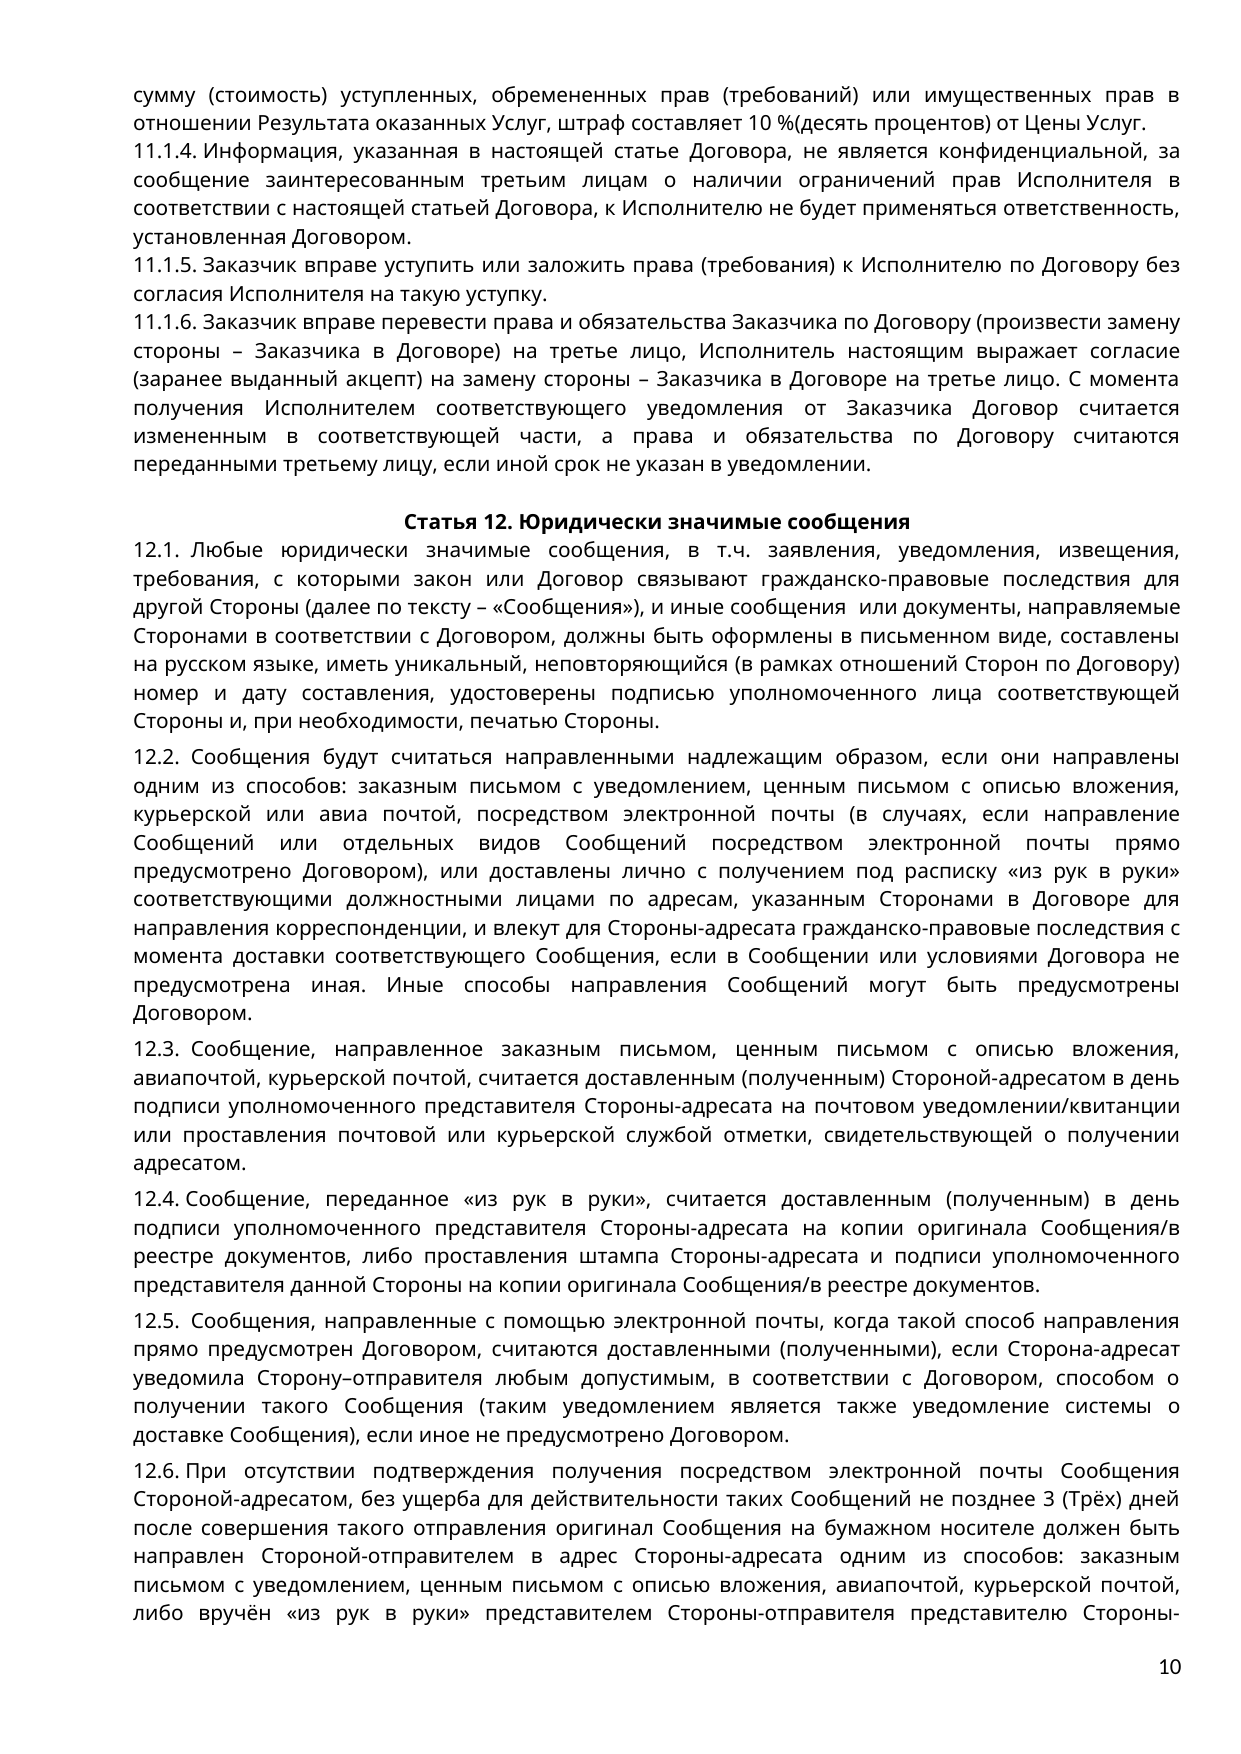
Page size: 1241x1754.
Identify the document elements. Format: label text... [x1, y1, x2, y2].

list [133, 80, 1181, 137]
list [133, 1456, 1181, 1627]
list Сообщения будут считаться направленными надлежащим образом, если они направлены одним из способов: заказным письмом с уведомлением, ценным письмом с описью вложения, курьерской или авиа почтой, посредством электронной почты (в случаях, если направление Сообщений или отдельных видов Сообщений посредством электронной почты прямо предусмотрено Договором), или доставлены лично с получением под расписку «из рук в руки» соответствующими должностными лицами по адресам, указанным Сторонами в Договоре для направления корреспонденции, и влекут для Стороны-адресата гражданско-правовые последствия с момента доставки соответствующего Сообщения, если в Сообщении или условиями Договора не предусмотрена иная. Иные способы направления Сообщений могут быть предусмотрены Договором. [133, 742, 1181, 1027]
list Сообщение, переданное «из рук в руки», считается доставленным (полученным) в день подписи уполномоченного представителя Стороны-адресата на копии оригинала Сообщения/в реестре документов, либо проставления штампа Стороны-адресата и подписи уполномоченного представителя данной Стороны на копии оригинала Сообщения/в реестре документов. [133, 1184, 1181, 1298]
list Юридически значимые сообщения [133, 507, 1181, 536]
list Сообщения, направленные с помощью электронной почты, когда такой способ направления прямо предусмотрен Договором, считаются доставленными (полученными), если Сторона-адресат уведомила Сторону–отправителя любым допустимым, в соответствии с Договором, способом о получении такого Сообщения (таким уведомлением является также уведомление системы о доставке Сообщения), если иное не предусмотрено Договором. [133, 1306, 1181, 1448]
list Любые юридически значимые сообщения, в т.ч. заявления, уведомления, извещения, требования, с которыми закон или Договор связывают гражданско-правовые последствия для другой Стороны (далее по тексту – «Сообщения»), и иные сообщения или документы, направляемые Сторонами в соответствии с Договором, должны быть оформлены в письменном виде, составлены на русском языке, иметь уникальный, неповторяющийся (в рамках отношений Сторон по Договору) номер и дату составления, удостоверены подписью уполномоченного лица соответствующей Стороны и, при необходимости, печатью Стороны. [133, 536, 1181, 734]
list Заказчик вправе перевести права и обязательства Заказчика по Договору (произвести замену стороны – Заказчика в Договоре) на третье лицо, Исполнитель настоящим выражает согласие (заранее выданный акцепт) на замену стороны – Заказчика в Договоре на третье лицо. С момента получения Исполнителем соответствующего уведомления от Заказчика Договор считается измененным в соответствующей части, а права и обязательства по Договору считаются переданными третьему лицу, если иной срок не указан в уведомлении. [133, 307, 1181, 478]
list Сообщение, направленное заказным письмом, ценным письмом с описью вложения, авиапочтой, курьерской почтой, считается доставленным (полученным) Стороной-адресатом в день подписи уполномоченного представителя Стороны-адресата на почтовом уведомлении/квитанции или проставления почтовой или курьерской службой отметки, свидетельствующей о получении адресатом. [133, 1034, 1181, 1177]
list Информация, указанная в настоящей статье Договора, не является конфиденциальной, за сообщение заинтересованным третьим лицам о наличии ограничений прав Исполнителя в соответствии с настоящей статьей Договора, к Исполнителю не будет применяться ответственность, установленная Договором. [133, 137, 1181, 250]
list Заказчик вправе уступить или заложить права (требования) к Исполнителю по Договору без согласия Исполнителя на такую уступку. [133, 250, 1181, 307]
